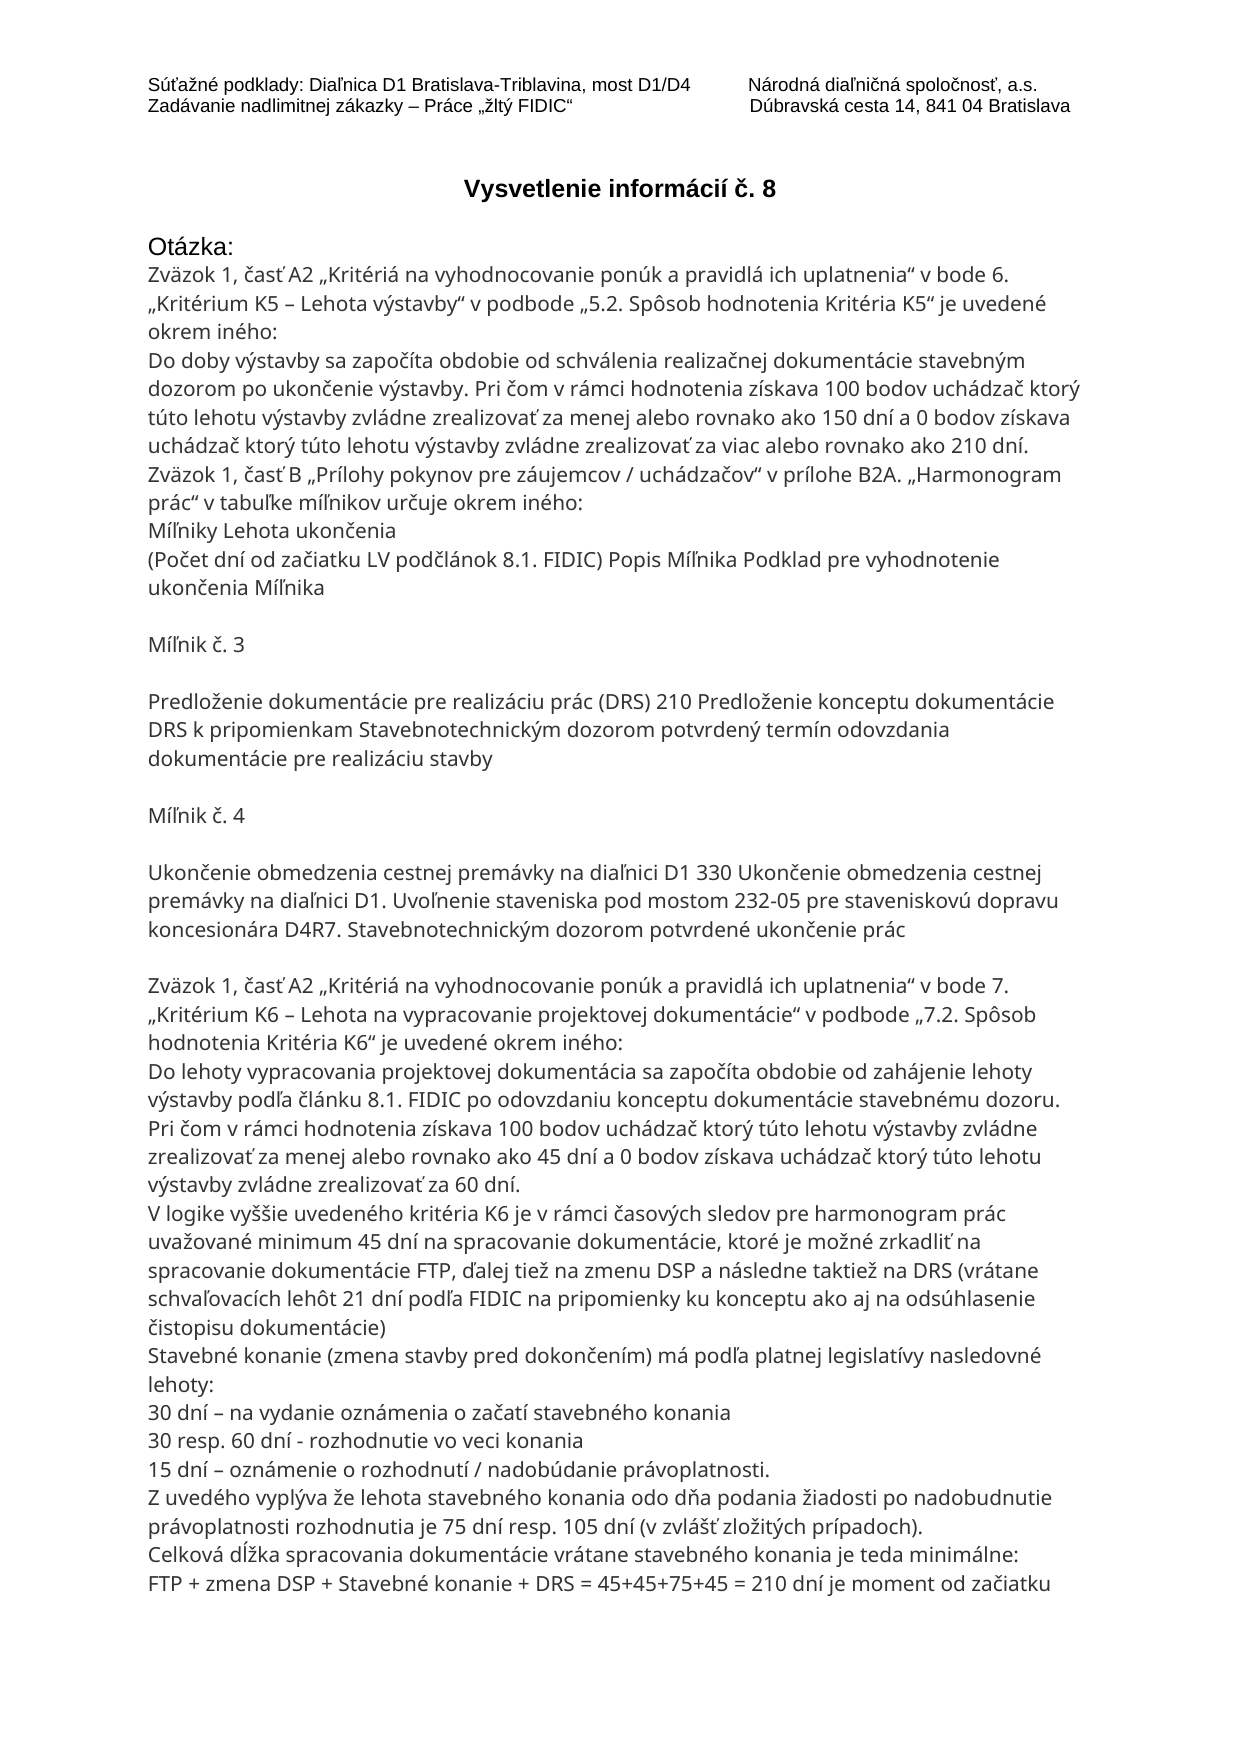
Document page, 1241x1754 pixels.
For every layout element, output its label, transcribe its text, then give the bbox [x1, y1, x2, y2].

text Vysvetlenie informácií č. 8 [148, 174, 1093, 203]
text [148, 261, 1093, 1597]
text Otázka: [148, 232, 1093, 261]
